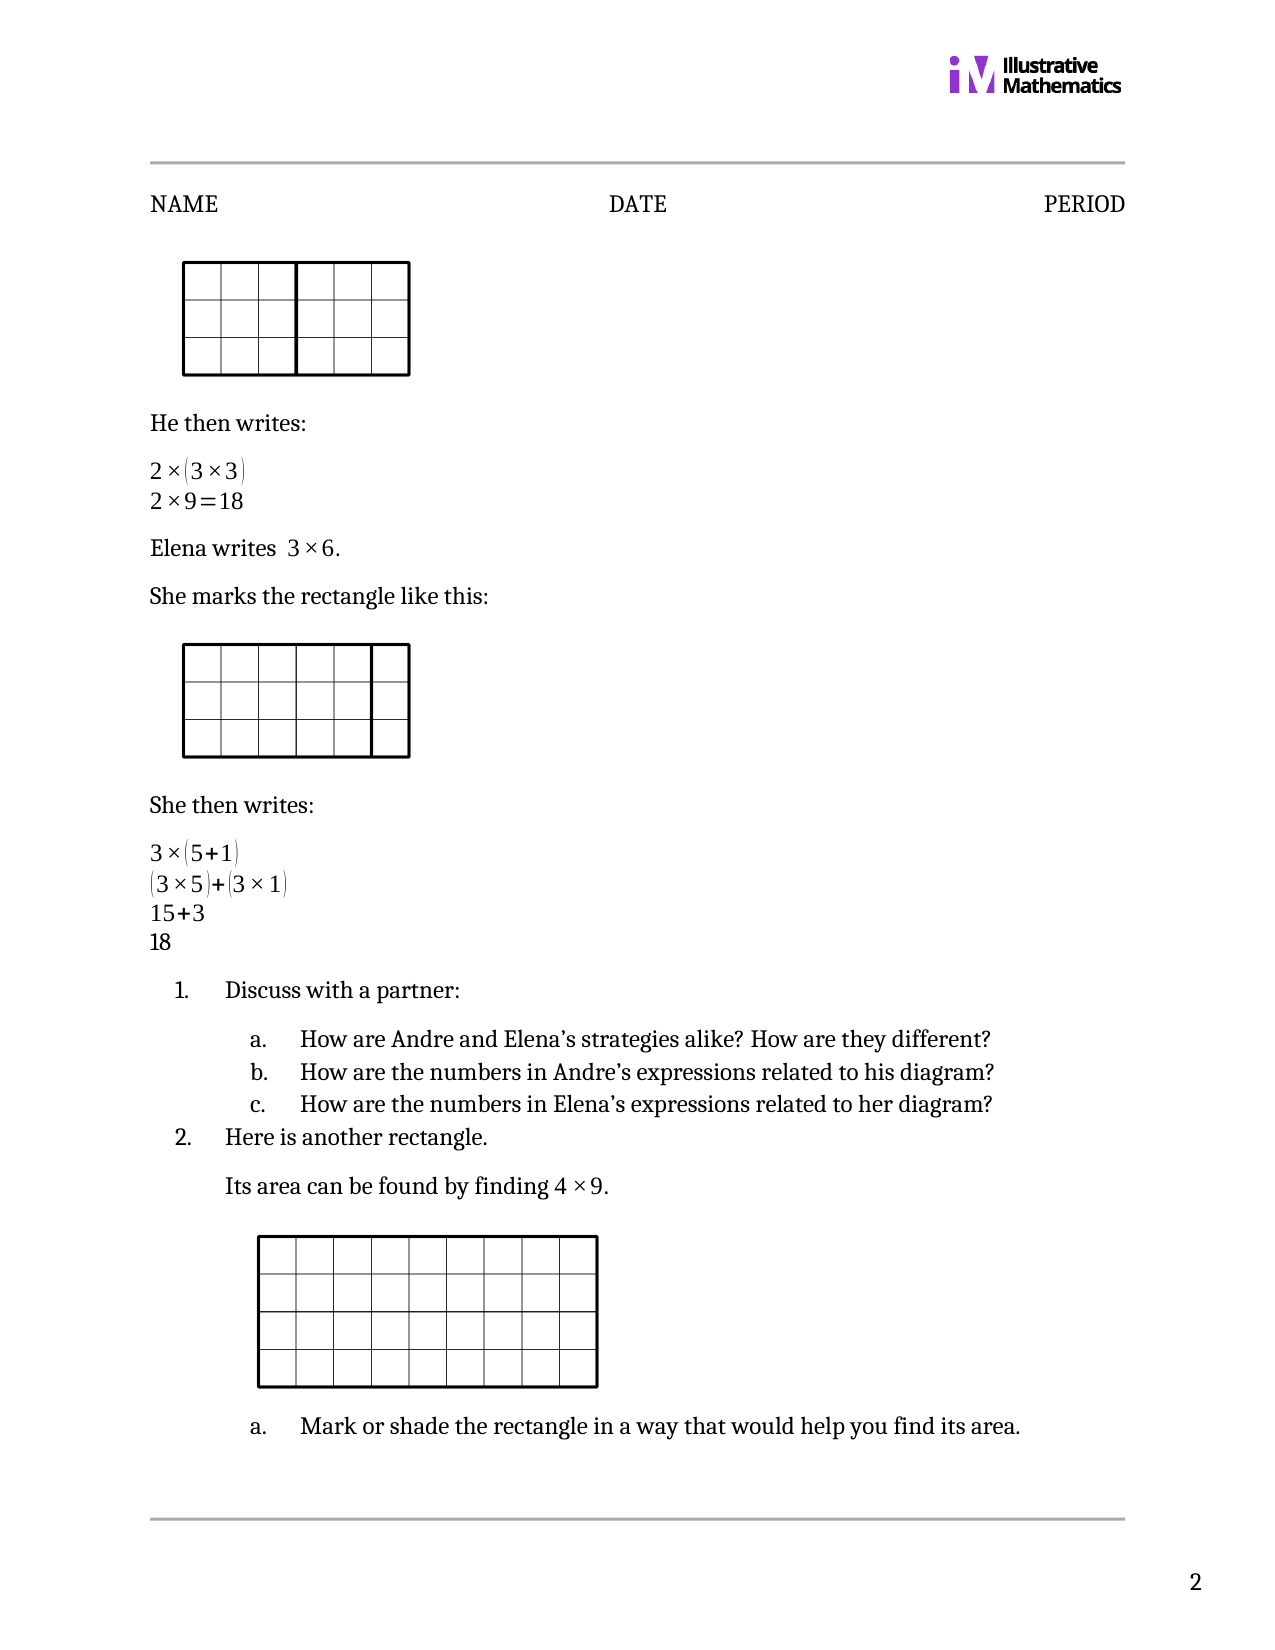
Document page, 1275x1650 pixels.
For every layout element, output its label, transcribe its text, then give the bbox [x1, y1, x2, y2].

text She marks the rectangle like this: [150, 582, 1125, 611]
list How are the numbers in Andre’s expressions related to his diagram? [250, 1058, 1125, 1086]
text She then writes: [150, 791, 1125, 819]
text Elena writes . [150, 534, 1125, 563]
picture [168, 629, 424, 772]
text He then writes: [150, 409, 1125, 437]
list Here is another rectangle. [175, 1123, 1125, 1151]
text 18 [150, 838, 1125, 957]
list How are Andre and Elena’s strategies alike? How are they different? [250, 1025, 1125, 1054]
picture [243, 1221, 612, 1402]
list Discuss with a partner: [175, 976, 1125, 1004]
list How are the numbers in Elena’s expressions related to her diagram? [250, 1090, 1125, 1119]
picture [949, 55, 1121, 93]
list Mark or shade the rectangle in a way that would help you find its area. [250, 1412, 1125, 1441]
list Its area can be found by finding . [175, 1172, 1125, 1201]
picture [168, 247, 424, 390]
